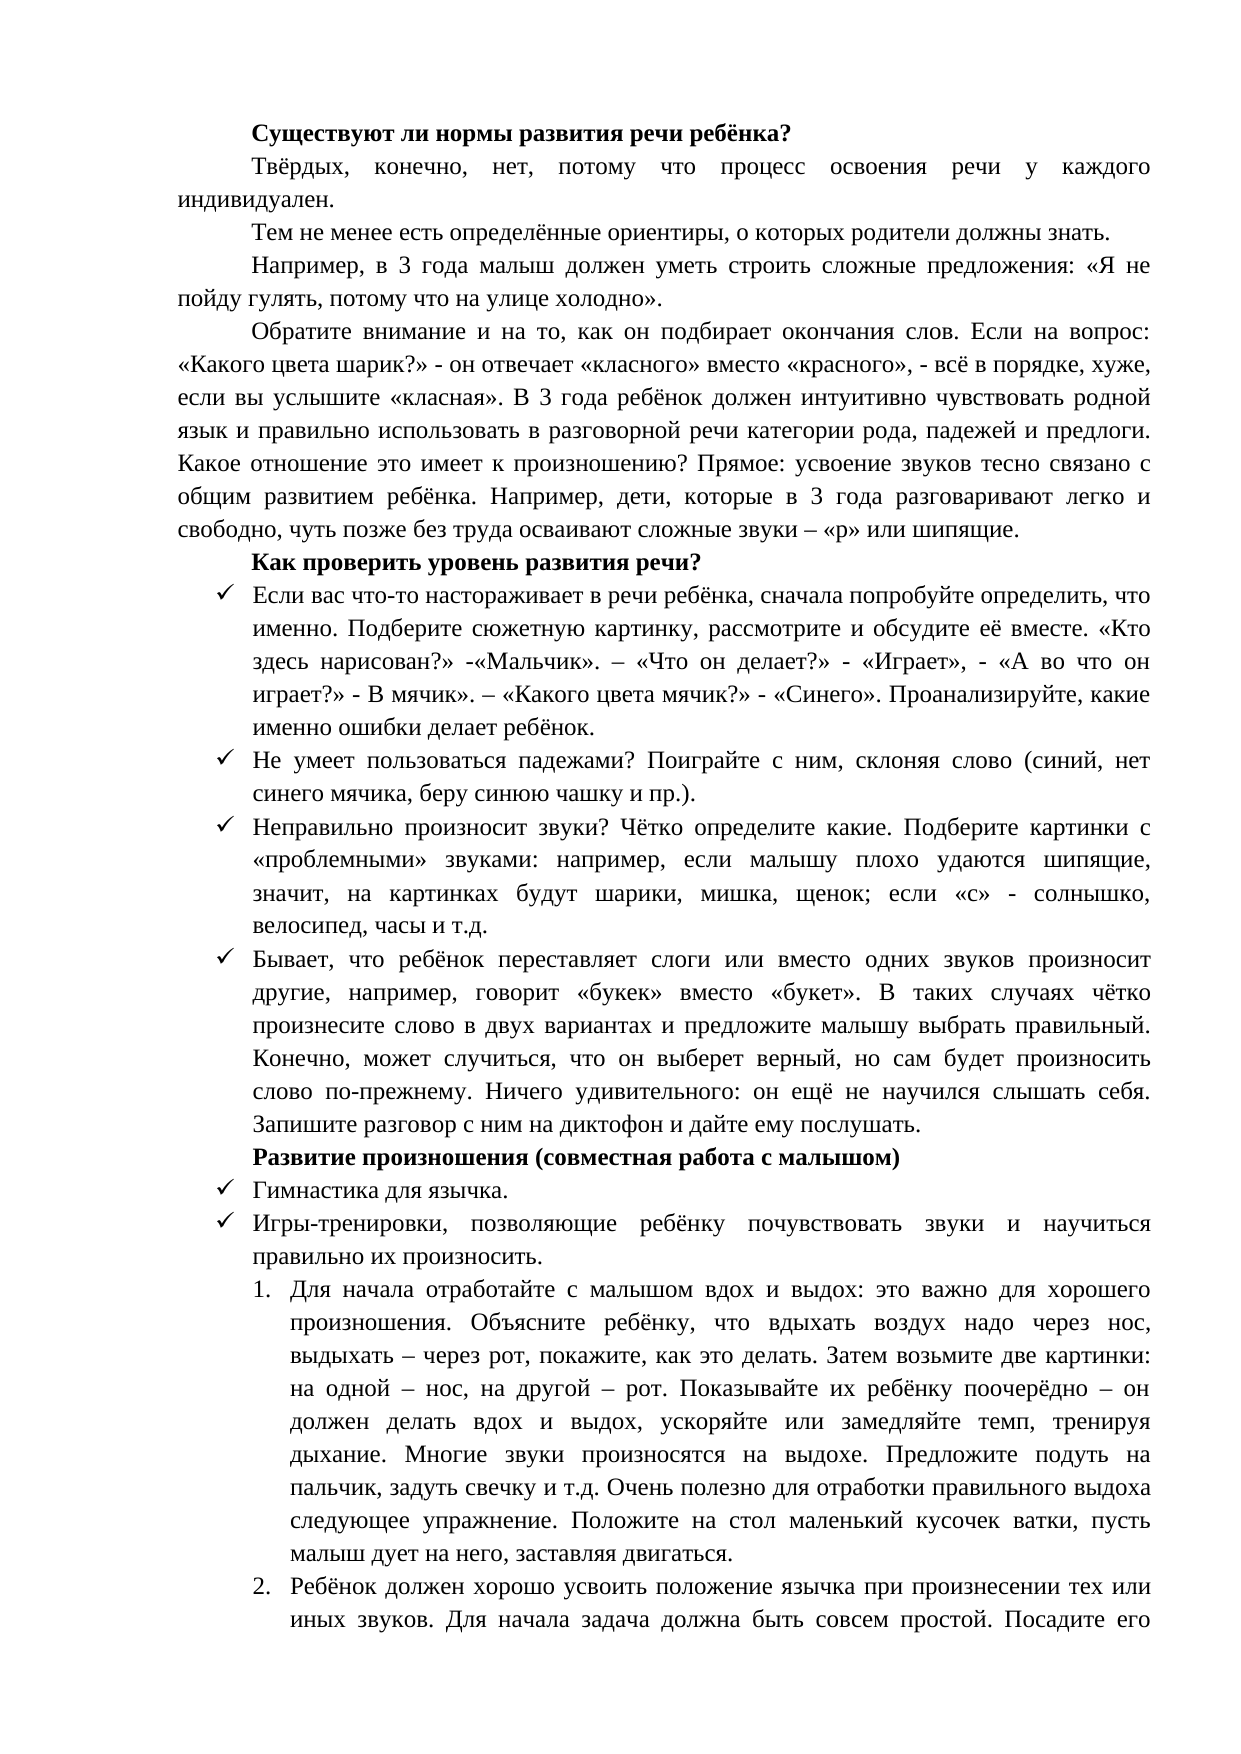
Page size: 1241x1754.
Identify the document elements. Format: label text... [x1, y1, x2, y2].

text Обратите внимание и на то, как он подбирает окончания слов. Если на вопрос: «Какого цвета шарик?» - он отвечает «класного» вместо «красного», - всё в порядке, хуже, если вы услышите «класная». В 3 года ребёнок должен интуитивно чувствовать родной язык и правильно использовать в разговорной речи категории рода, падежей и предлоги. Какое отношение это имеет к произношению? Прямое: усвоение звуков тесно связано с общим развитием ребёнка. Например, дети, которые в 3 года разговаривают легко и свободно, чуть позже без труда осваивают сложные звуки – «р» или шипящие. [177, 316, 1152, 543]
list Для начала отработайте с малышом вдох и выдох: это важно для хорошего произношения. Объясните ребёнку, что вдыхать воздух надо через нос, выдыхать – через рот, покажите, как это делать. Затем возьмите две картинки: на одной – нос, на другой – рот. Показывайте их ребёнку поочерёдно – он должен делать вдох и выдох, ускоряйте или замедляйте темп, тренируя дыхание. Многие звуки произносятся на выдохе. Предложите подуть на пальчик, задуть свечку и т.д. Очень полезно для отработки правильного выдоха следующее упражнение. Положите на стол маленький кусочек ватки, пусть малыш дует на него, заставляя двигаться. [252, 1274, 1152, 1567]
text Тем не менее есть определённые ориентиры, о которых родители должны знать. [177, 217, 1152, 246]
list Развитие произношения (совместная работа с малышом) [252, 1142, 1152, 1171]
text Твёрдых, конечно, нет, потому что процесс освоения речи у каждого индивидуален. [177, 151, 1152, 213]
list Неправильно произносит звуки? Чётко определите какие. Подберите картинки с «проблемными» звуками: например, если малышу плохо удаются шипящие, значит, на картинках будут шарики, мишка, щенок; если «с» - солнышко, велосипед, часы и т.д. [215, 812, 1152, 939]
list Не умеет пользоваться падежами? Поиграйте с ним, склоняя слово (синий, нет синего мячика, беру синюю чашку и пр.). [215, 746, 1152, 807]
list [252, 1571, 1152, 1633]
list Если вас что-то настораживает в речи ребёнка, сначала попробуйте определить, что именно. Подберите сюжетную картинку, рассмотрите и обсудите её вместе. «Кто здесь нарисован?» -«Мальчик». – «Что он делает?» - «Играет», - «А во что он играет?» - В мячик». – «Какого цвета мячик?» - «Синего». Проанализируйте, какие именно ошибки делает ребёнок. [215, 580, 1152, 741]
text Существуют ли нормы развития речи ребёнка? [177, 118, 1152, 147]
list Игры-тренировки, позволяющие ребёнку почувствовать звуки и научиться правильно их произносить. [215, 1208, 1152, 1269]
list Бывает, что ребёнок переставляет слоги или вместо одних звуков произносит другие, например, говорит «букек» вместо «букет». В таких случаях чётко произнесите слово в двух вариантах и предложите малышу выбрать правильный. Конечно, может случиться, что он выберет верный, но сам будет произносить слово по-прежнему. Ничего удивительного: он ещё не научился слышать себя. Запишите разговор с ним на диктофон и дайте ему послушать. [215, 944, 1152, 1137]
text Например, в 3 года малыш должен уметь строить сложные предложения: «Я не пойду гулять, потому что на улице холодно». [177, 250, 1152, 312]
list Гимнастика для язычка. [215, 1175, 1152, 1203]
text Как проверить уровень развития речи? [177, 547, 1152, 576]
